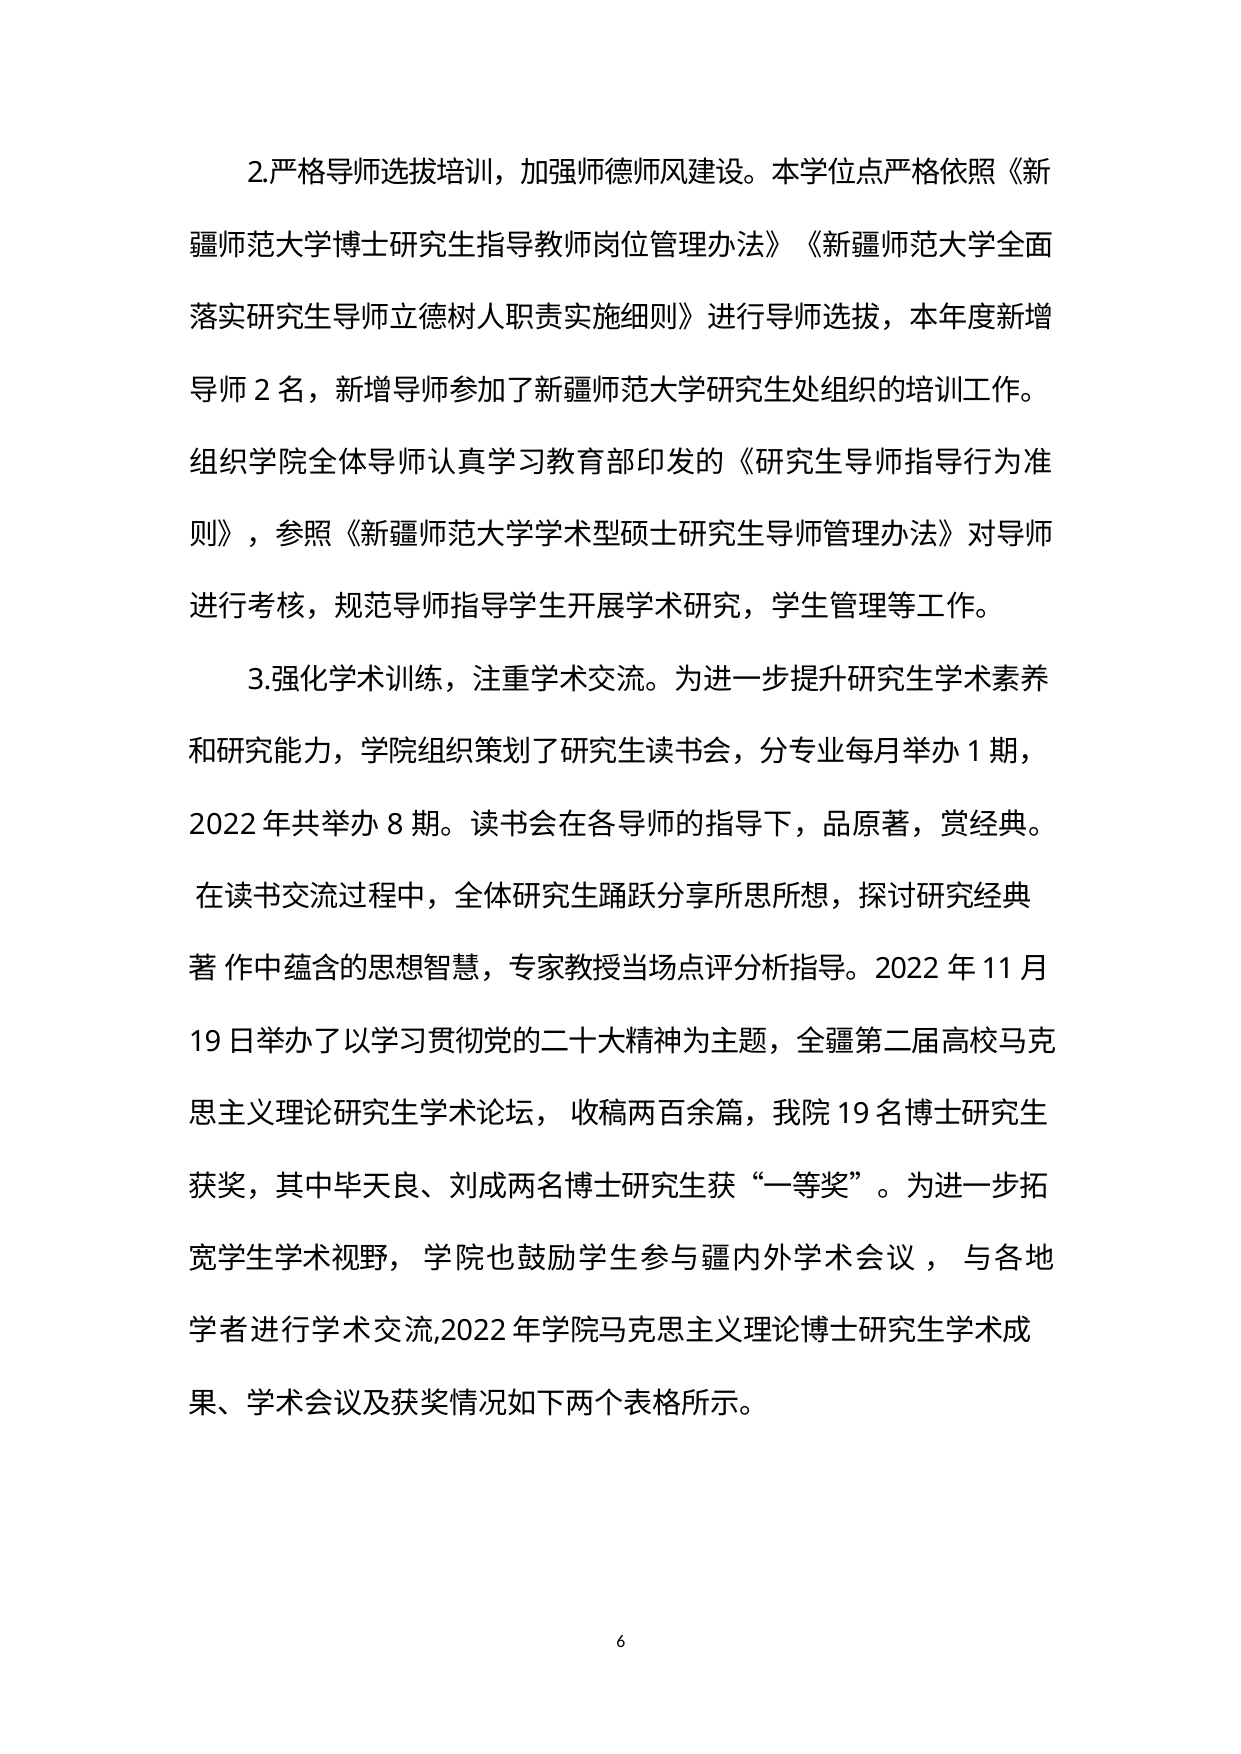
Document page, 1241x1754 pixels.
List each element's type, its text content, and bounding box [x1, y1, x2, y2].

text 2.严格导师选拔培训，加强师德师风建设。本学位点严格依照《新 疆师范大学博士研究生指导教师岗位管理办法》《新疆师范大学全面 落实研究生导师立德树人职责实施细则》进行导师选拔，本年度新增 导师 2 名，新增导师参加了新疆师范大学研究生处组织的培训工作。 组织学院全体导师认真学习教育部印发的《研究生导师指导行为准 则》，参照《新疆师范大学学术型硕士研究生导师管理办法》对导师 进行考核，规范导师指导学生开展学术研究，学生管理等工作。 [189, 149, 1059, 625]
text 3.强化学术训练，注重学术交流。为进一步提升研究生学术素养 和研究能力，学院组织策划了研究生读书会，分专业每月举办 1 期， 2022年共举办 8 期。读书会在各导师的指导下，品原著，赏经典。 在读书交流过程中，全体研究生踊跃分享所思所想，探讨研究经典著 作中蕴含的思想智慧，专家教授当场点评分析指导。2022 年 11 月 19 日举办了以学习贯彻党的二十大精神为主题，全疆第二届高校马克思主义理论研究生学术论坛， 收稿两百余篇，我院19名博士研究生获奖，其中毕天良、刘成两名博士研究生获“一等奖”。为进一步拓宽学生学术视野， 学院也鼓励学生参与疆内外学术会议 ， 与各地学者进行学术交流,2022年学院马克思主义理论博士研究生学术成果、学术会议及获奖情况如下两个表格所示。 [189, 656, 1057, 1422]
